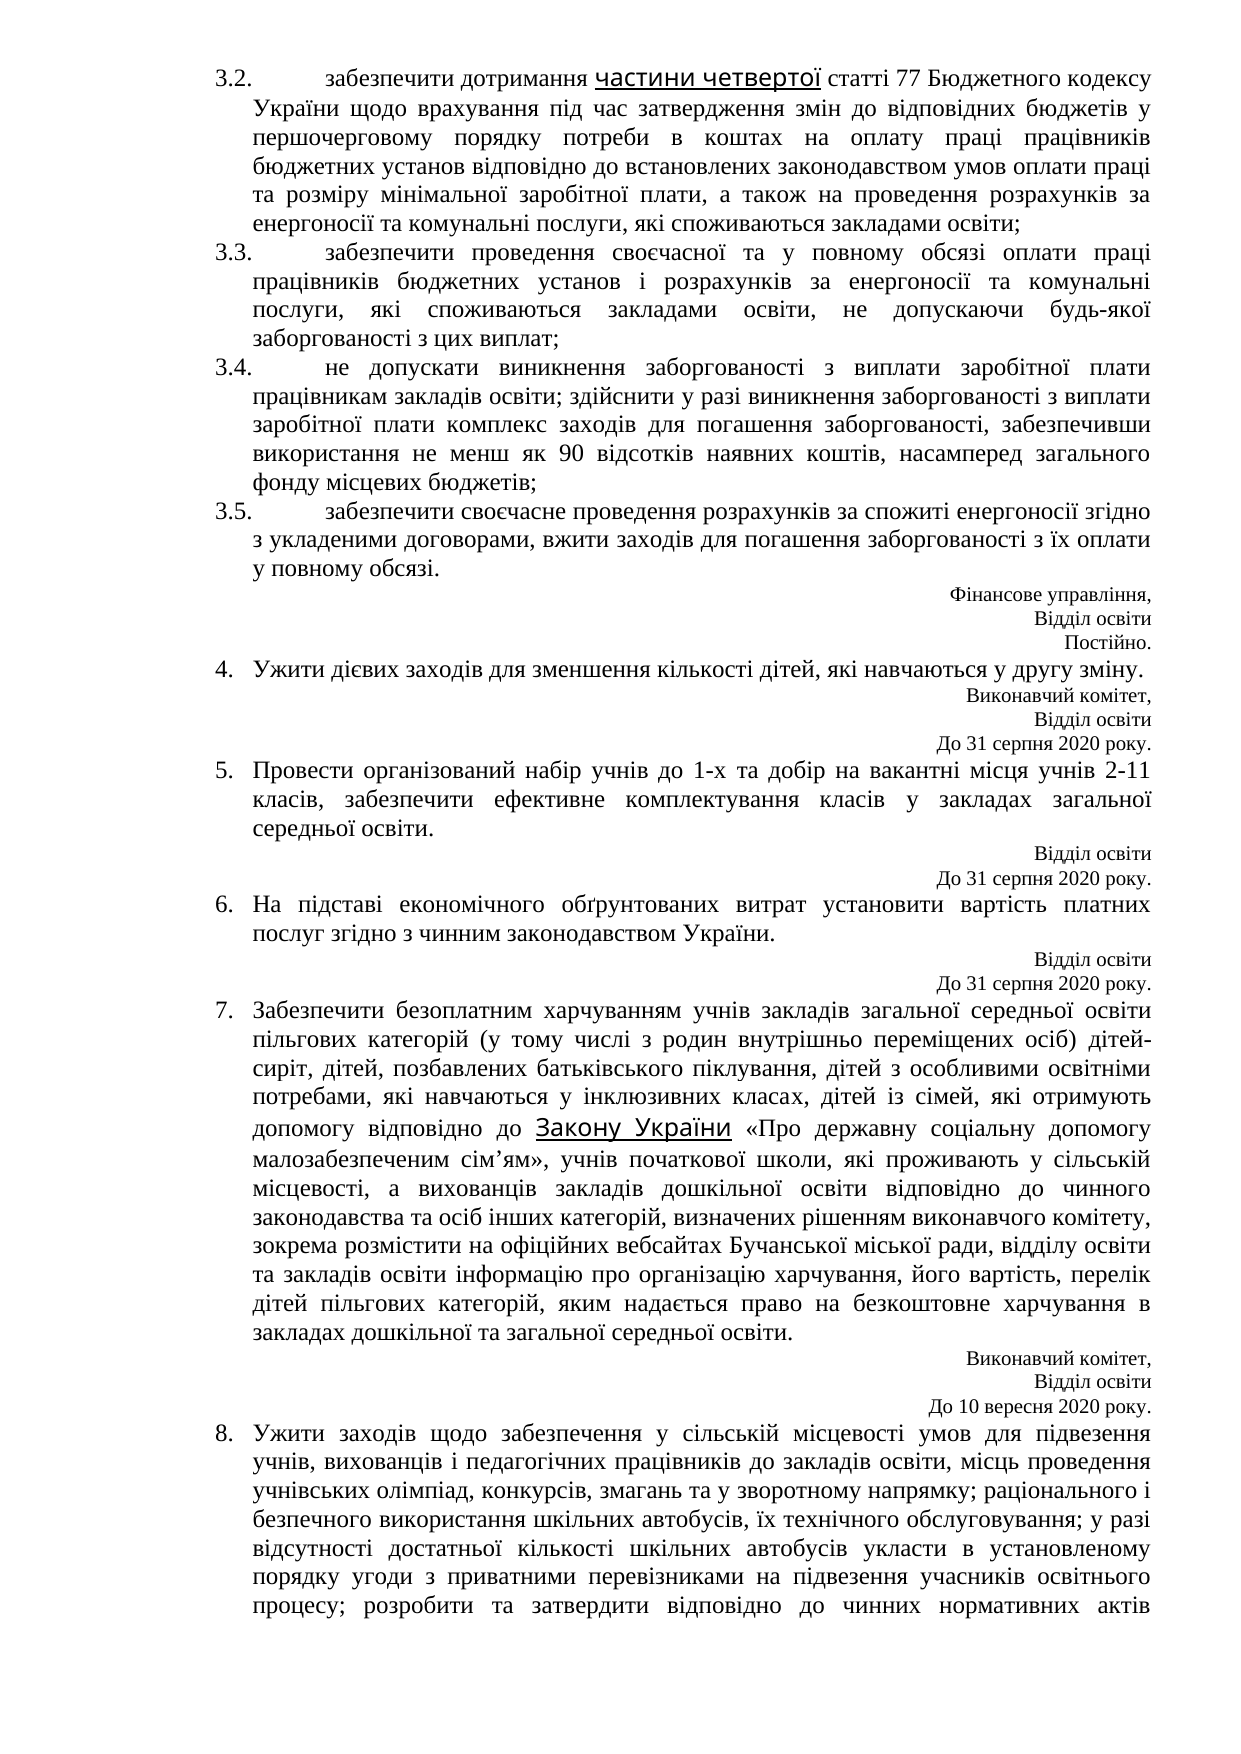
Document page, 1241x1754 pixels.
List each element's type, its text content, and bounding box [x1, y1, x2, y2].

text Відділ освіти [215, 947, 1152, 971]
text Фінансове управління, [215, 582, 1152, 606]
list На підставі економічного обґрунтованих витрат установити вартість платних послуг згідно з чинним законодавством України. [215, 889, 1152, 947]
text До 31 серпня 2020 року. [215, 865, 1152, 889]
list Провести організований набір учнів до 1-х та добір на вакантні місця учнів 2-11 класів, забезпечити ефективне комплектування класів у закладах загальної середньої освіти. [215, 755, 1152, 841]
list Ужити дієвих заходів для зменшення кількості дітей, які навчаються у другу зміну. [215, 654, 1152, 683]
list забезпечити проведення своєчасної та у повному обсязі оплати праці працівників бюджетних установ і розрахунків за енергоносії та комунальні послуги, які споживаються закладами освіти, не допускаючи будь-якої заборгованості з цих виплат; [215, 237, 1152, 352]
text До 31 серпня 2020 року. [215, 731, 1152, 755]
text Постійно. [215, 630, 1152, 654]
list не допускати виникнення заборгованості з виплати заробітної плати працівникам закладів освіти; здійснити у разі виникнення заборгованості з виплати заробітної плати комплекс заходів для погашення заборгованості, забезпечивши використання не менш як 90 відсотків наявних коштів, насамперед загального фонду місцевих бюджетів; [215, 352, 1152, 496]
list забезпечити дотримання частини четвертої статті 77 Бюджетного кодексу України щодо врахування під час затвердження змін до відповідних бюджетів у першочерговому порядку потреби в коштах на оплату праці працівників бюджетних установ відповідно до встановлених законодавством умов оплати праці та розміру мінімальної заробітної плати, а також на проведення розрахунків за енергоносії та комунальні послуги, які споживаються закладами освіти; [215, 59, 1152, 237]
text Відділ освіти [215, 841, 1152, 865]
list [215, 1418, 1152, 1619]
text До 31 серпня 2020 року. [215, 971, 1152, 995]
text До 10 вересня 2020 року. [215, 1393, 1152, 1418]
text Виконавчий комітет, [215, 1345, 1152, 1369]
text Виконавчий комітет, [215, 683, 1152, 707]
list Забезпечити безоплатним харчуванням учнів закладів загальної середньої освіти пільгових категорій (у тому числі з родин внутрішньо переміщених осіб) дітей-сиріт, дітей, позбавлених батьківського піклування, дітей з особливими освітніми потребами, які навчаються у інклюзивних класах, дітей із сімей, які отримують допомогу відповідно до Закону України «Про державну соціальну допомогу малозабезпеченим сім’ям», учнів початкової школи, які проживають у сільській місцевості, а вихованців закладів дошкільної освіти відповідно до чинного законодавства та осіб інших категорій, визначених рішенням виконавчого комітету, зокрема розмістити на офіційних вебсайтах Бучанської міської ради, відділу освіти та закладів освіти інформацію про організацію харчування, його вартість, перелік дітей пільгових категорій, яким надається право на безкоштовне харчування в закладах дошкільної та загальної середньої освіти. [215, 995, 1152, 1345]
text Відділ освіти [215, 1369, 1152, 1393]
list забезпечити своєчасне проведення розрахунків за спожиті енергоносії згідно з укладеними договорами, вжити заходів для погашення заборгованості з їх оплати у повному обсязі. [215, 496, 1152, 582]
text Відділ освіти [215, 606, 1152, 630]
text Відділ освіти [215, 707, 1152, 731]
